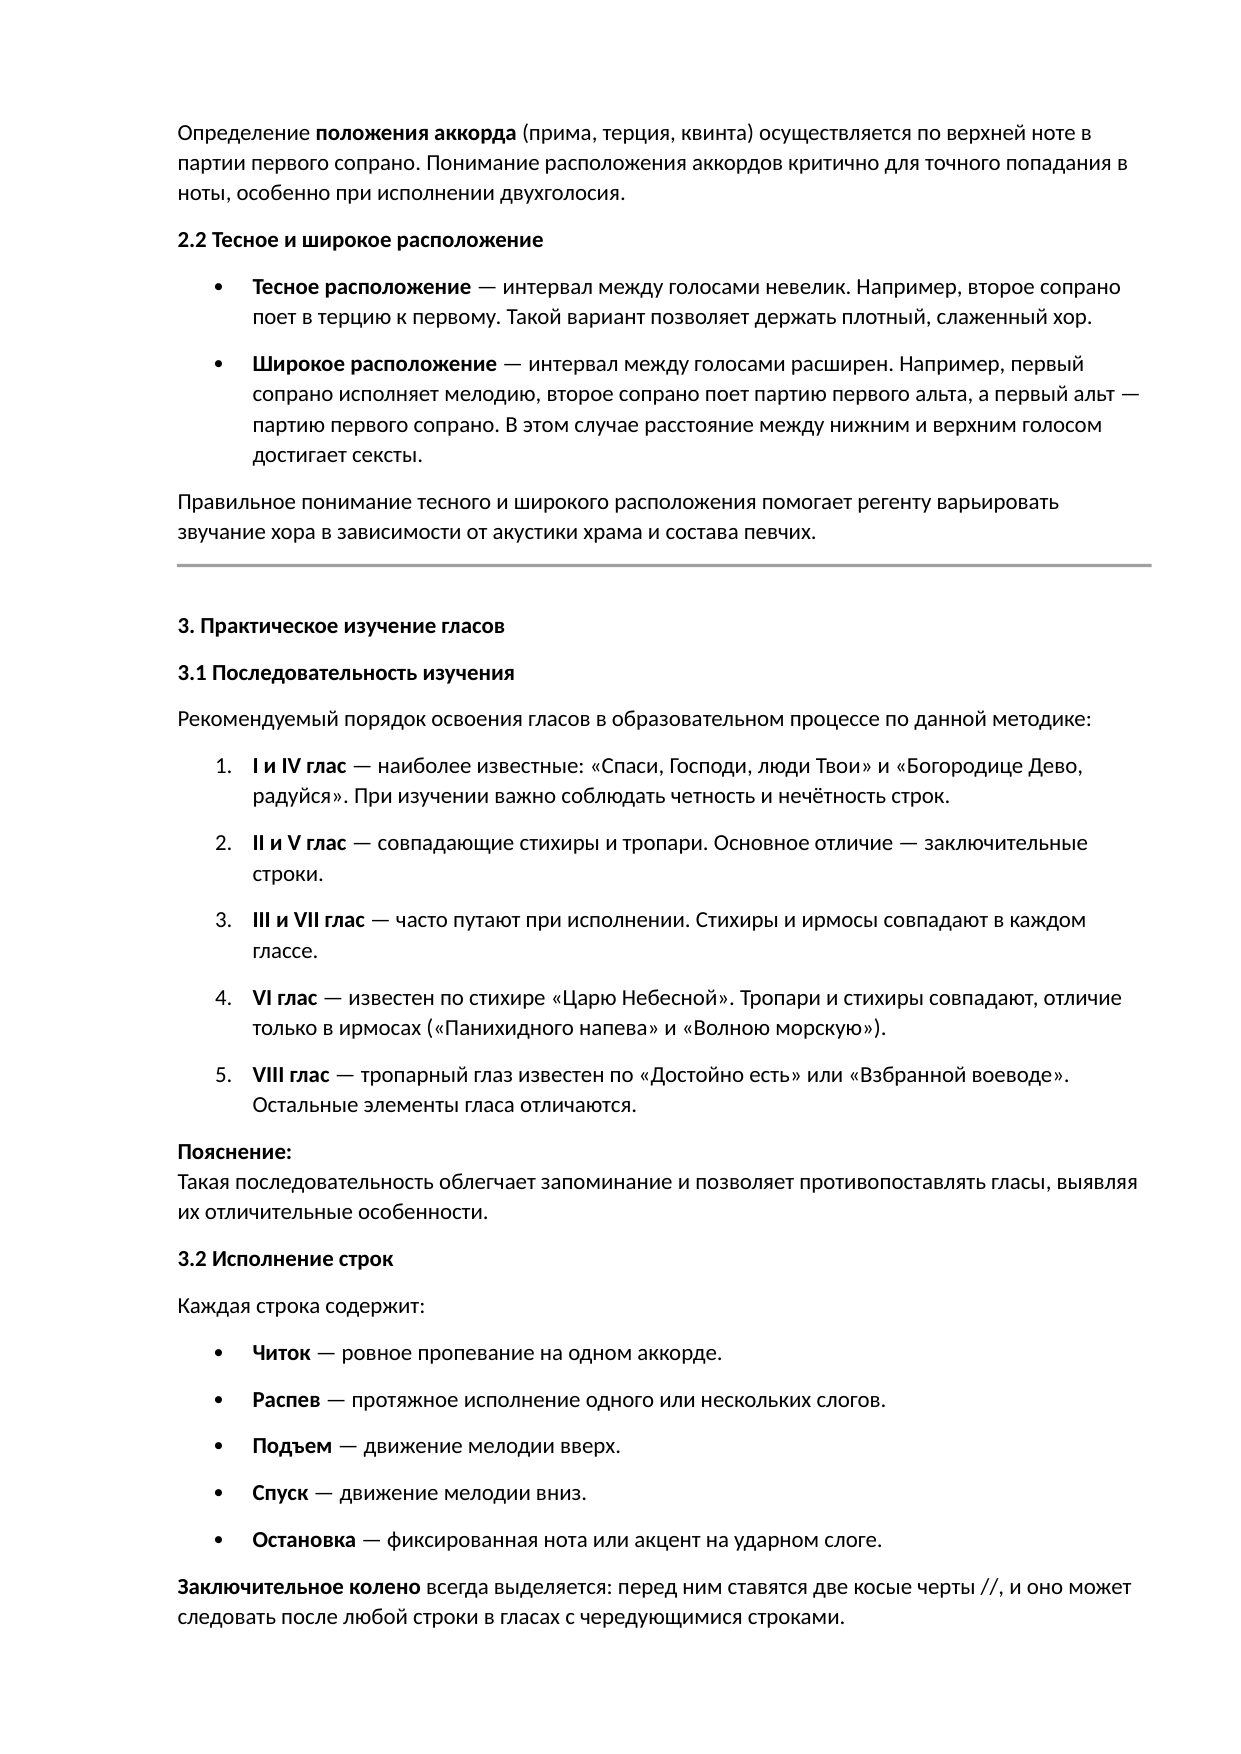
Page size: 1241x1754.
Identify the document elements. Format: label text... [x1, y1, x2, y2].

list Остановка — фиксированная нота или акцент на ударном слоге. [215, 1525, 1152, 1553]
text Заключительное колено всегда выделяется: перед ним ставятся две косые черты //, и оно может следовать после любой строки в гласах с чередующимися строками. [177, 1572, 1152, 1631]
list Тесное расположение — интервал между голосами невелик. Например, второе сопрано поет в терцию к первому. Такой вариант позволяет держать плотный, слаженный хор. [215, 272, 1152, 331]
text Определение положения аккорда (прима, терция, квинта) осуществляется по верхней ноте в партии первого сопрано. Понимание расположения аккордов критично для точного попадания в ноты, особенно при исполнении двухголосия. [177, 118, 1152, 207]
list Читок — ровное пропевание на одном аккорде. [215, 1338, 1152, 1366]
text Каждая строка содержит: [177, 1291, 1152, 1319]
list Широкое расположение — интервал между голосами расширен. Например, первый сопрано исполняет мелодию, второе сопрано поет партию первого альта, а первый альт — партию первого сопрано. В этом случае расстояние между нижним и верхним голосом достигает сексты. [215, 349, 1152, 468]
text Правильное понимание тесного и широкого расположения помогает регенту варьировать звучание хора в зависимости от акустики храма и состава певчих. [177, 487, 1152, 545]
list Подъем — движение мелодии вверх. [215, 1432, 1152, 1460]
text 2.2 Тесное и широкое расположение [177, 225, 1152, 253]
list Распев — протяжное исполнение одного или нескольких слогов. [215, 1385, 1152, 1413]
list VI глас — известен по стихире «Царю Небесной». Тропари и стихиры совпадают, отличие только в ирмосах («Панихидного напева» и «Волною морскую»). [215, 983, 1152, 1041]
text 3. Практическое изучение гласов [177, 611, 1152, 639]
list III и VII глас — часто путают при исполнении. Стихиры и ирмосы совпадают в каждом глассе. [215, 906, 1152, 964]
text 3.2 Исполнение строк [177, 1244, 1152, 1272]
text Пояснение: Такая последовательность облегчает запоминание и позволяет противопоставлять гласы, выявляя их отличительные особенности. [177, 1137, 1152, 1225]
list I и IV глас — наиболее известные: «Спаси, Господи, люди Твои» и «Богородице Дево, радуйся». При изучении важно соблюдать четность и нечётность строк. [215, 751, 1152, 810]
list II и V глас — совпадающие стихиры и тропари. Основное отличие — заключительные строки. [215, 828, 1152, 887]
text Рекомендуемый порядок освоения гласов в образовательном процессе по данной методике: [177, 704, 1152, 733]
list Спуск — движение мелодии вниз. [215, 1478, 1152, 1507]
list VIII глас — тропарный глаз известен по «Достойно есть» или «Взбранной воеводе». Остальные элементы гласа отличаются. [215, 1060, 1152, 1118]
text 3.1 Последовательность изучения [177, 658, 1152, 686]
